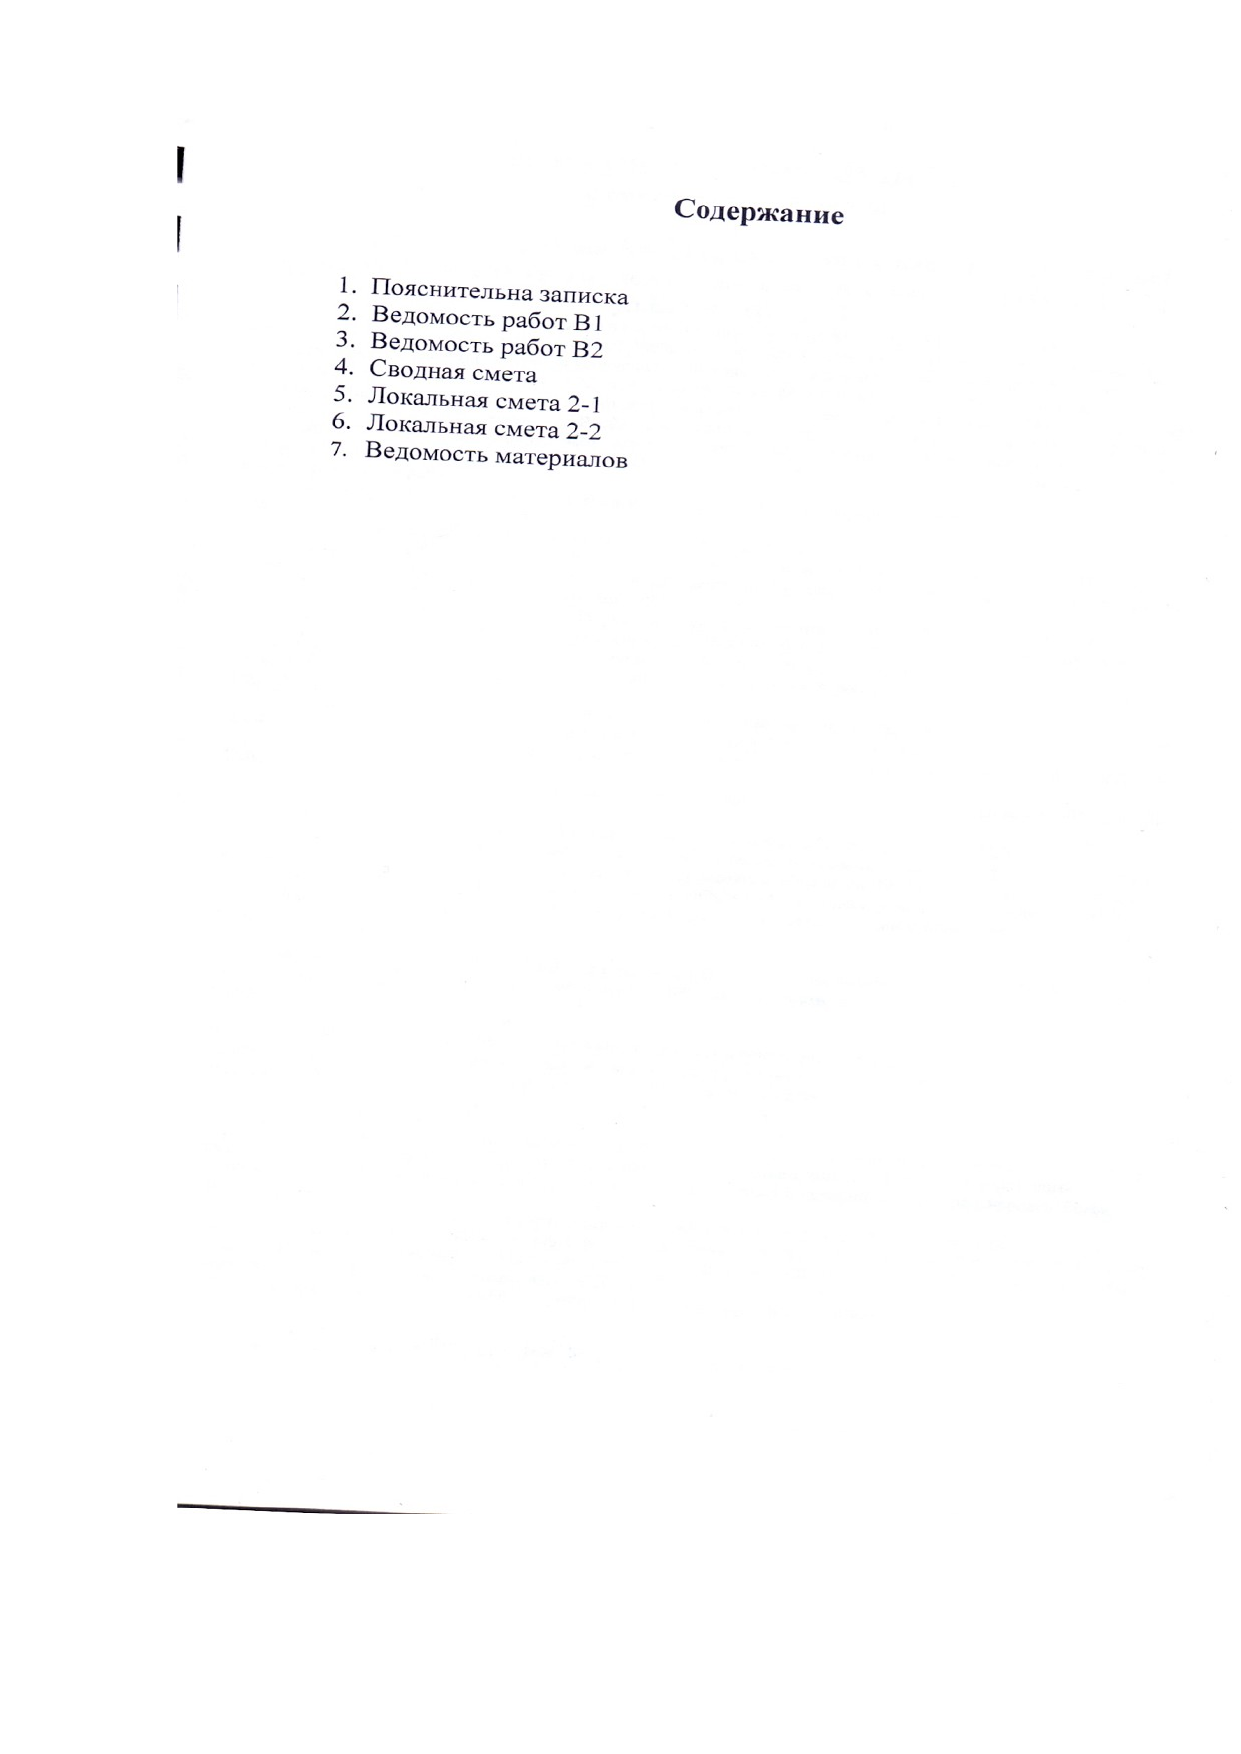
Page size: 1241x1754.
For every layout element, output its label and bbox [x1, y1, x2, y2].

picture [177, 118, 1232, 1514]
